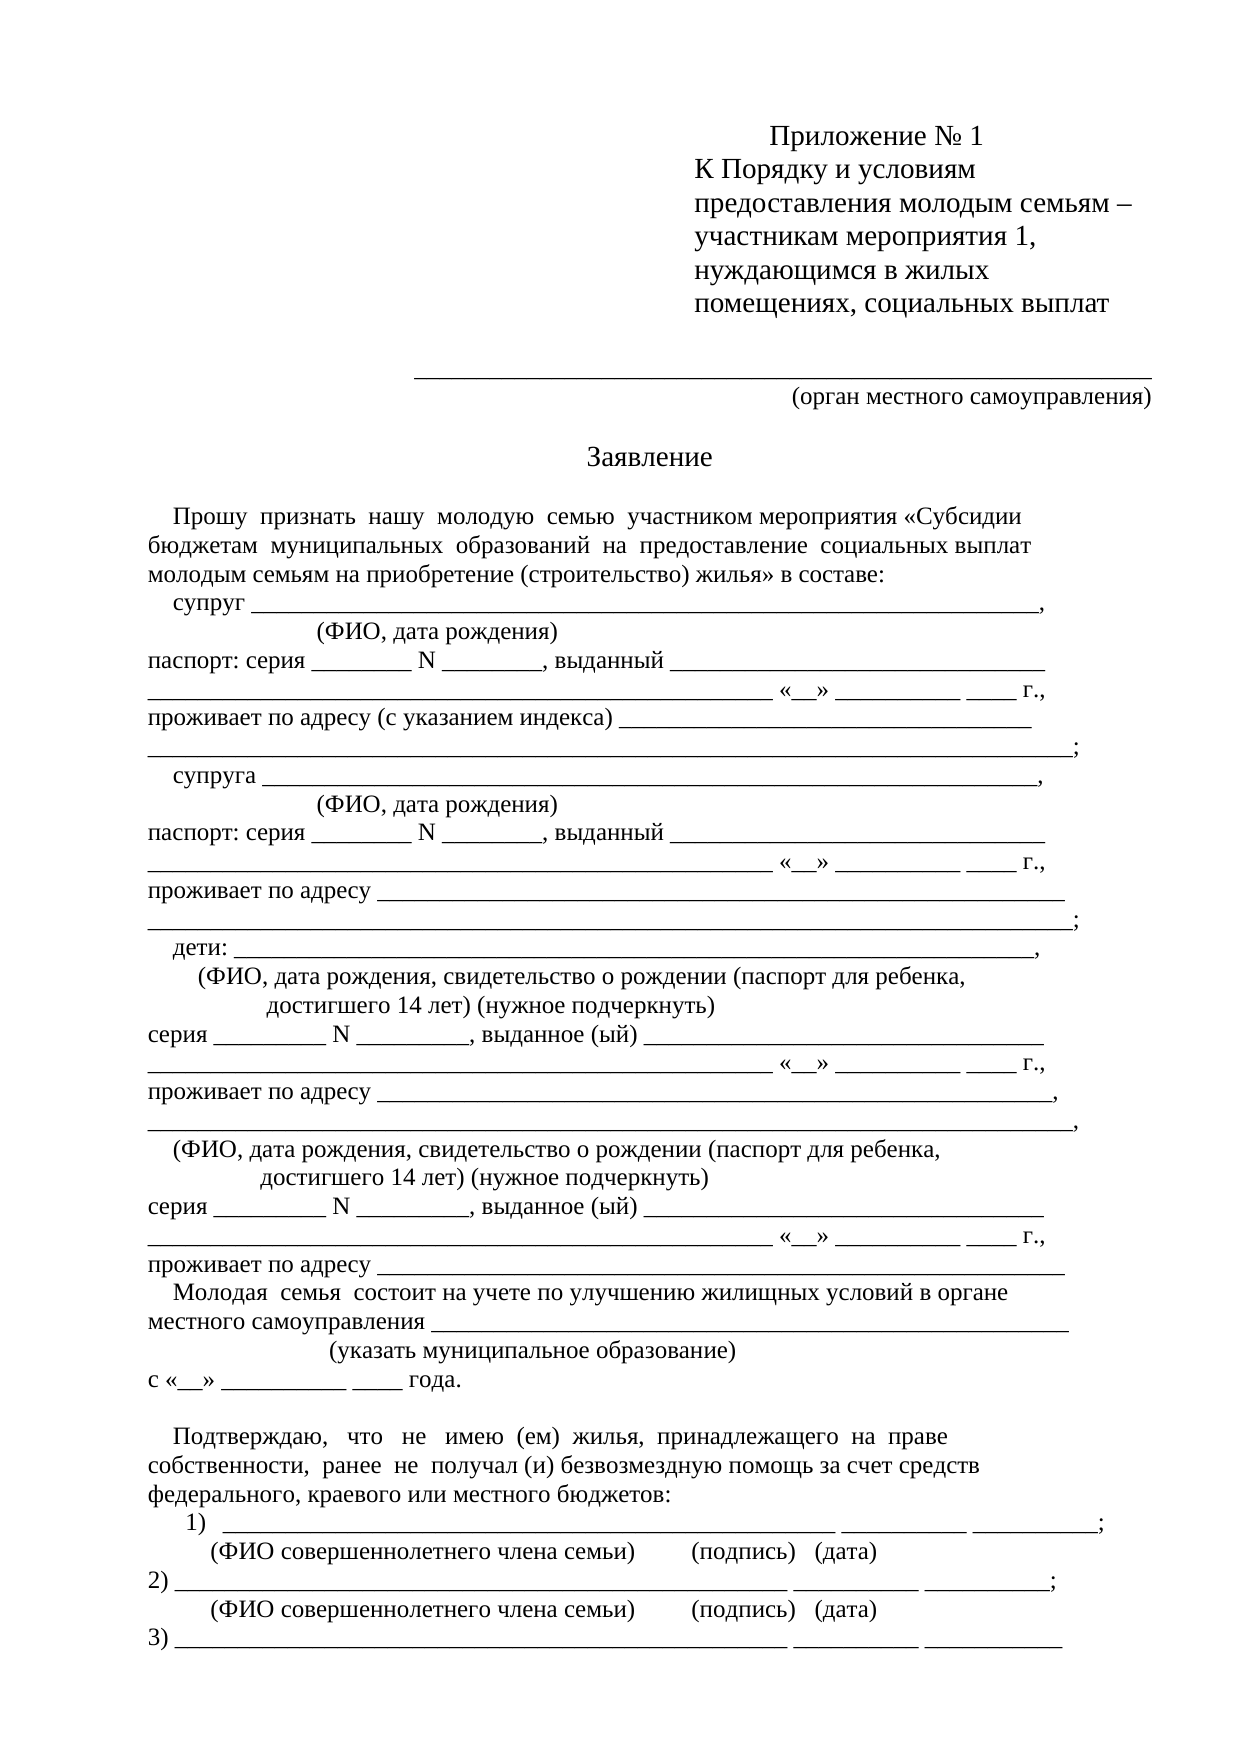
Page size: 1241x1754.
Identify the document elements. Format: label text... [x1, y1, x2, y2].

text (ФИО, дата рождения) [148, 789, 1152, 817]
text федерального, краевого или местного бюджетов: [148, 1479, 1152, 1507]
text достигшего 14 лет) (нужное подчеркнуть) [148, 1162, 1152, 1191]
text Подтверждаю, что не имею (ем) жилья, принадлежащего на праве [148, 1421, 1152, 1450]
text (ФИО, дата рождения, свидетельство о рождении (паспорт для ребенка, [148, 961, 1152, 990]
text с «__» __________ ____ года. [148, 1364, 1152, 1392]
text паспорт: серия ________ N ________, выданный ______________________________ [148, 817, 1152, 846]
text (орган местного самоуправления) [148, 381, 1152, 410]
text серия _________ N _________, выданное (ый) ________________________________ [148, 1019, 1152, 1047]
text Молодая семья состоит на учете по улучшению жилищных условий в органе [148, 1277, 1152, 1306]
text (указать муниципальное образование) [148, 1335, 1152, 1364]
text местного самоуправления ___________________________________________________ [148, 1306, 1152, 1335]
text проживает по адресу (с указанием индекса) _________________________________ [148, 702, 1152, 731]
text проживает по адресу ______________________________________________________, [148, 1076, 1152, 1105]
text Прошу признать нашу молодую семью участником мероприятия «Субсидии [148, 501, 1152, 530]
text паспорт: серия ________ N ________, выданный ______________________________ [148, 645, 1152, 674]
text бюджетам муниципальных образований на предоставление социальных выплат [148, 530, 1152, 559]
text 3) _________________________________________________ __________ ___________ [148, 1622, 1152, 1651]
text __________________________________________________ «__» __________ ____ г., [148, 846, 1152, 875]
text (ФИО, дата рождения, свидетельство о рождении (паспорт для ребенка, [148, 1134, 1152, 1162]
text __________________________________________________ «__» __________ ____ г., [148, 1047, 1152, 1076]
text Заявление [148, 439, 1152, 472]
text дети: ________________________________________________________________, [148, 932, 1152, 961]
text __________________________________________________ «__» __________ ____ г., [148, 1220, 1152, 1249]
text Приложение № 1 К Порядку и условиям предоставления молодым семьям – участникам мероприятия 1, нуждающимся в жилых помещениях, социальных выплат [694, 118, 1152, 319]
text (ФИО, дата рождения) [148, 616, 1152, 645]
text супруга ______________________________________________________________, [148, 760, 1152, 789]
text проживает по адресу _______________________________________________________ [148, 875, 1152, 904]
text __________________________________________________________________________; [148, 904, 1152, 932]
text __________________________________________________________________________, [148, 1105, 1152, 1134]
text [148, 1536, 1152, 1565]
text достигшего 14 лет) (нужное подчеркнуть) [148, 990, 1152, 1019]
text супруг _______________________________________________________________, [148, 587, 1152, 616]
text 2) _________________________________________________ __________ __________; [148, 1565, 1152, 1594]
list _________________________________________________ __________ __________; [185, 1507, 1152, 1536]
text проживает по адресу _______________________________________________________ [148, 1249, 1152, 1277]
text __________________________________________________________________________; [148, 731, 1152, 760]
text молодым семьям на приобретение (строительство) жилья» в составе: [148, 559, 1152, 587]
text серия _________ N _________, выданное (ый) ________________________________ [148, 1191, 1152, 1220]
text __________________________________________________ «__» __________ ____ г., [148, 674, 1152, 702]
text собственности, ранее не получал (и) безвозмездную помощь за счет средств [148, 1450, 1152, 1479]
text ___________________________________________________________ [148, 353, 1152, 381]
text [148, 1594, 1152, 1622]
